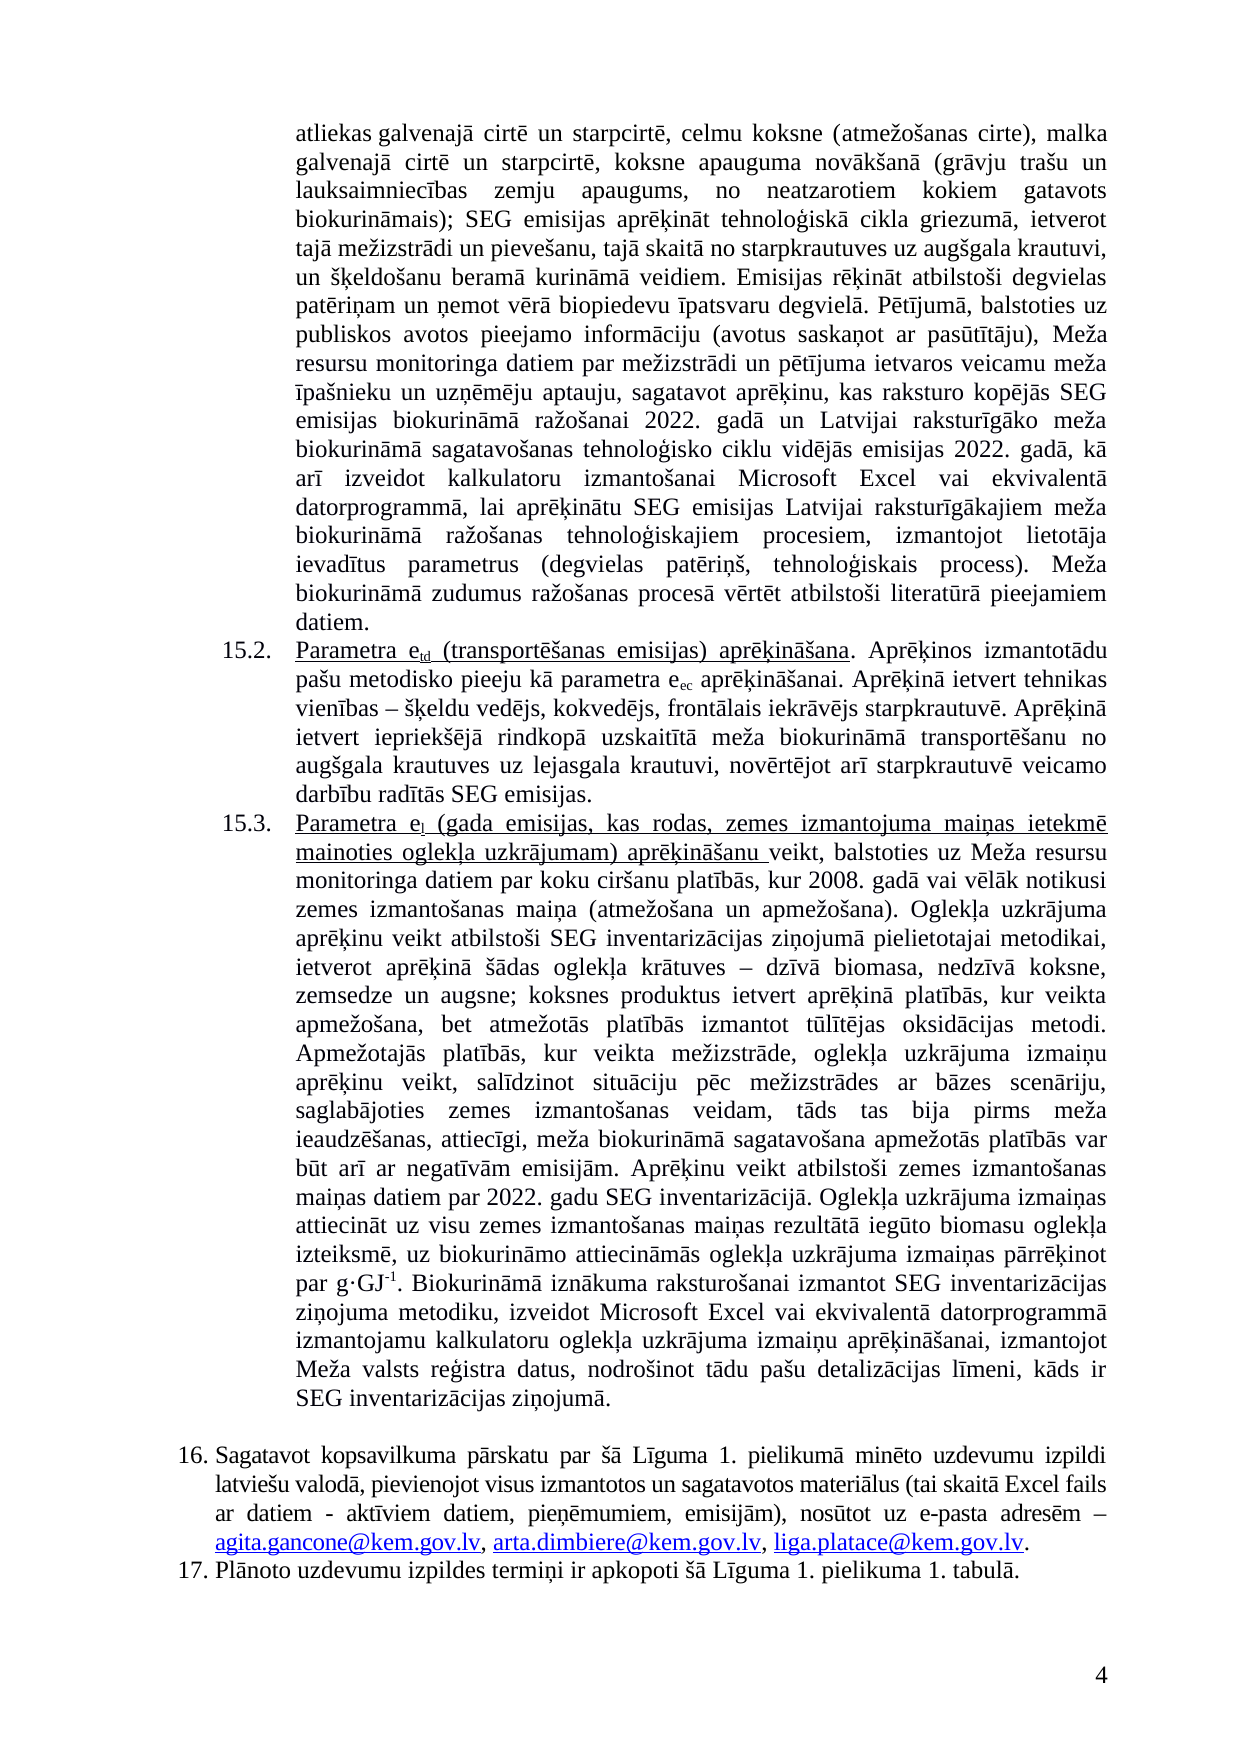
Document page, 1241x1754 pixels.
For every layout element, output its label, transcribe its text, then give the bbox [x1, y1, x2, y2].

list Sagatavot kopsavilkuma pārskatu par šā Līguma 1. pielikumā minēto uzdevumu izpildi latviešu valodā, pievienojot visus izmantotos un sagatavotos materiālus (tai skaitā Excel fails ar datiem - aktīviem datiem, pieņēmumiem, emisijām), nosūtot uz e-pasta adresēm – agita.gancone@kem.gov.lv, arta.dimbiere@kem.gov.lv, liga.platace@kem.gov.lv. [177, 1441, 1107, 1556]
list Parametra el (gada emisijas, kas rodas, zemes izmantojuma maiņas ietekmē mainoties oglekļa uzkrājumam) aprēķināšanu veikt, balstoties uz Meža resursu monitoringa datiem par koku ciršanu platībās, kur 2008. gadā vai vēlāk notikusi zemes izmantošanas maiņa (atmežošana un apmežošana). Oglekļa uzkrājuma aprēķinu veikt atbilstoši SEG inventarizācijas ziņojumā pielietotajai metodikai, ietverot aprēķinā šādas oglekļa krātuves – dzīvā biomasa, nedzīvā koksne, zemsedze un augsne; koksnes produktus ietvert aprēķinā platībās, kur veikta apmežošana, bet atmežotās platībās izmantot tūlītējas oksidācijas metodi. Apmežotajās platībās, kur veikta mežizstrāde, oglekļa uzkrājuma izmaiņu aprēķinu veikt, salīdzinot situāciju pēc mežizstrādes ar bāzes scenāriju, saglabājoties zemes izmantošanas veidam, tāds tas bija pirms meža ieaudzēšanas, attiecīgi, meža biokurināmā sagatavošana apmežotās platībās var būt arī ar negatīvām emisijām. Aprēķinu veikt atbilstoši zemes izmantošanas maiņas datiem par 2022. gadu SEG inventarizācijā. Oglekļa uzkrājuma izmaiņas attiecināt uz visu zemes izmantošanas maiņas rezultātā iegūto biomasu oglekļa izteiksmē, uz biokurināmo attiecināmās oglekļa uzkrājuma izmaiņas pārrēķinot par g·GJ-1. Biokurināmā iznākuma raksturošanai izmantot SEG inventarizācijas ziņojuma metodiku, izveidot Microsoft Excel vai ekvivalentā datorprogrammā izmantojamu kalkulatoru oglekļa uzkrājuma izmaiņu aprēķināšanai, izmantojot Meža valsts reģistra datus, nodrošinot tādu pašu detalizācijas līmeni, kāds ir SEG inventarizācijas ziņojumā. [222, 808, 1107, 1412]
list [236, 118, 1107, 636]
list Parametra etd (transportēšanas emisijas) aprēķināšana. Aprēķinos izmantotādu pašu metodisko pieeju kā parametra eec aprēķināšanai. Aprēķinā ietvert tehnikas vienības – šķeldu vedējs, kokvedējs, frontālais iekrāvējs starpkrautuvē. Aprēķinā ietvert iepriekšējā rindkopā uzskaitītā meža biokurināmā transportēšanu no augšgala krautuves uz lejasgala krautuvi, novērtējot arī starpkrautuvē veicamo darbību radītās SEG emisijas. [222, 636, 1107, 808]
list Plānoto uzdevumu izpildes termiņi ir apkopoti šā Līguma 1. pielikuma 1. tabulā. [177, 1556, 1107, 1584]
